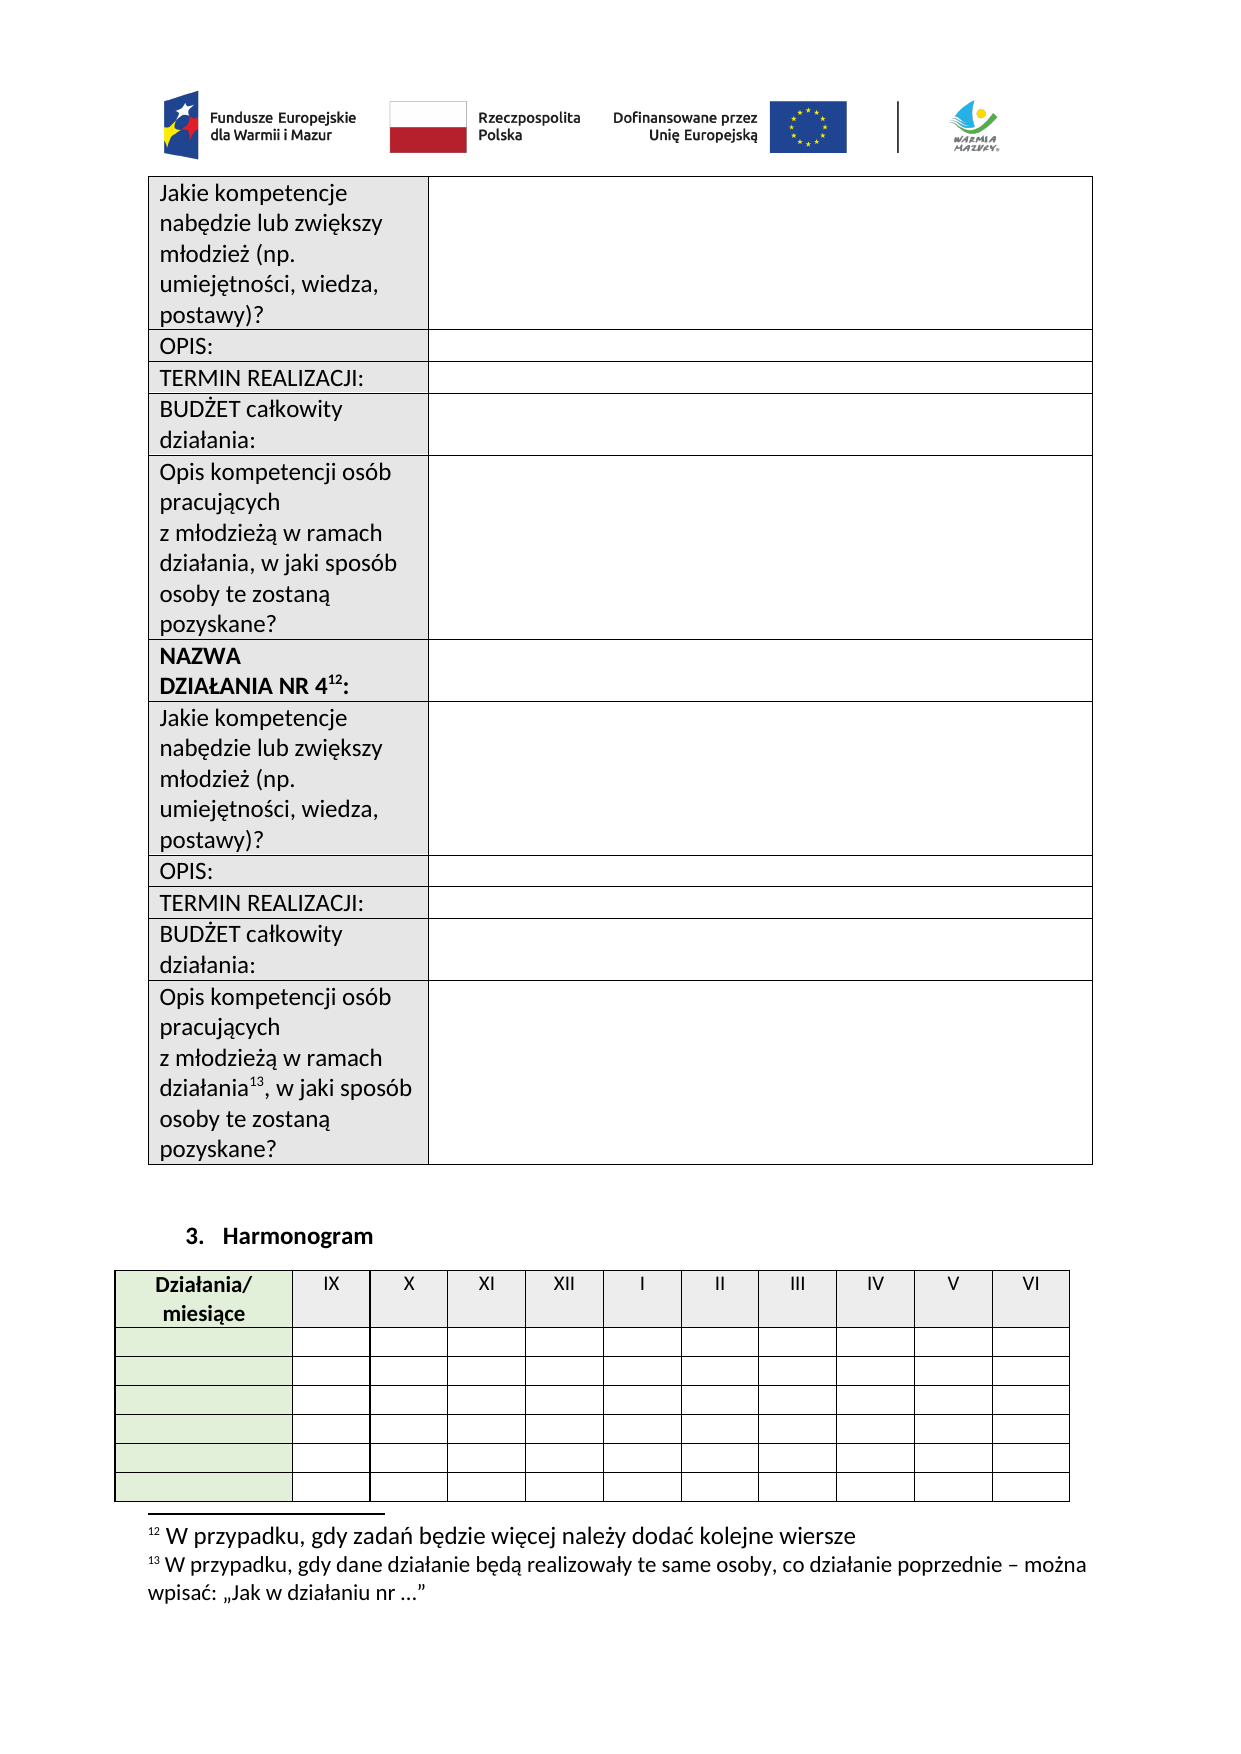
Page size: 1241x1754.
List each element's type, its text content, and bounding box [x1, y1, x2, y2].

table_cell NAZWA DZIAŁANIA NR 4: [149, 640, 428, 701]
table_cell [293, 1473, 369, 1501]
table_cell [604, 1386, 681, 1414]
table_cell [371, 1415, 447, 1443]
table_cell [915, 1444, 992, 1472]
table_cell [429, 856, 1092, 886]
table_header XII [526, 1271, 603, 1327]
table_cell [116, 1386, 292, 1414]
table_cell [993, 1357, 1069, 1385]
table_cell [429, 177, 1092, 329]
table_cell [682, 1328, 758, 1356]
table_cell Jakie kompetencje nabędzie lub zwiększy młodzież (np. umiejętności, wiedza, postawy)? [149, 177, 428, 329]
table_header II [682, 1271, 758, 1327]
table_cell [293, 1415, 369, 1443]
table_cell [448, 1328, 525, 1356]
table_cell [371, 1357, 447, 1385]
table_cell [915, 1473, 992, 1501]
table_cell [682, 1473, 758, 1501]
table_cell TERMIN REALIZACJI: [149, 887, 428, 918]
table_header XI [448, 1271, 525, 1327]
table_cell [429, 702, 1092, 854]
table_cell [429, 981, 1092, 1164]
table_cell [604, 1473, 681, 1501]
table_cell [837, 1328, 914, 1356]
table_cell [993, 1473, 1069, 1501]
table_cell [915, 1328, 992, 1356]
table_cell [526, 1444, 603, 1472]
table_cell [371, 1386, 447, 1414]
table_cell [759, 1415, 836, 1443]
table_cell [448, 1357, 525, 1385]
table_cell [915, 1357, 992, 1385]
table_cell [371, 1444, 447, 1472]
table_cell Jakie kompetencje nabędzie lub zwiększy młodzież (np. umiejętności, wiedza, postawy)? [149, 702, 428, 854]
table_cell [448, 1444, 525, 1472]
table_cell [837, 1357, 914, 1385]
table_cell [371, 1328, 447, 1356]
table_cell [448, 1473, 525, 1501]
table_cell [371, 1473, 447, 1501]
table_cell [993, 1328, 1069, 1356]
table_header V [915, 1271, 992, 1327]
table_cell [759, 1473, 836, 1501]
list Harmonogram [185, 1220, 1093, 1251]
table_cell [116, 1473, 292, 1501]
table_cell [915, 1415, 992, 1443]
table_cell [448, 1386, 525, 1414]
table_cell [993, 1386, 1069, 1414]
table_cell [759, 1328, 836, 1356]
table_cell Opis kompetencji osób pracujących z młodzieżą w ramach działania, w jaki sposób osoby te zostaną pozyskane? [149, 981, 428, 1164]
table_cell [837, 1473, 914, 1501]
table_cell [429, 640, 1092, 701]
table_cell [759, 1357, 836, 1385]
table_cell [682, 1444, 758, 1472]
table_cell BUDŻET całkowity działania: [149, 394, 428, 454]
table_cell [116, 1328, 292, 1356]
table_cell [116, 1415, 292, 1443]
table_cell [526, 1415, 603, 1443]
table_cell [429, 362, 1092, 392]
table_cell [293, 1386, 369, 1414]
table_cell [915, 1386, 992, 1414]
table_cell [429, 919, 1092, 980]
table_cell [604, 1415, 681, 1443]
table_cell TERMIN REALIZACJI: [149, 362, 428, 392]
table_cell [993, 1415, 1069, 1443]
table_header IV [837, 1271, 914, 1327]
table_cell OPIS: [149, 856, 428, 886]
table_cell [429, 456, 1092, 639]
picture [147, 73, 1093, 176]
table_cell [682, 1415, 758, 1443]
table_header X [371, 1271, 447, 1327]
table_cell [759, 1386, 836, 1414]
table_cell [682, 1357, 758, 1385]
table_cell [837, 1415, 914, 1443]
table_cell [526, 1386, 603, 1414]
table_cell [604, 1444, 681, 1472]
table_cell [429, 887, 1092, 918]
table_cell [837, 1386, 914, 1414]
table_cell [293, 1357, 369, 1385]
table_header Działania/ miesiące [116, 1271, 292, 1327]
table_cell [293, 1328, 369, 1356]
table_header I [604, 1271, 681, 1327]
table_cell [837, 1444, 914, 1472]
table_cell [429, 394, 1092, 454]
table_cell [429, 330, 1092, 361]
table_cell [759, 1444, 836, 1472]
table_cell [116, 1444, 292, 1472]
table_cell Opis kompetencji osób pracujących z młodzieżą w ramach działania, w jaki sposób osoby te zostaną pozyskane? [149, 456, 428, 639]
table_cell OPIS: [149, 330, 428, 361]
table_cell [526, 1357, 603, 1385]
table_cell [526, 1473, 603, 1501]
table_header VI [993, 1271, 1069, 1327]
table_cell [448, 1415, 525, 1443]
table_header III [759, 1271, 836, 1327]
table_cell [604, 1357, 681, 1385]
table_cell [993, 1444, 1069, 1472]
table_cell [526, 1328, 603, 1356]
table_cell [293, 1444, 369, 1472]
table_cell [116, 1357, 292, 1385]
table_cell [604, 1328, 681, 1356]
table_cell [682, 1386, 758, 1414]
table_cell BUDŻET całkowity działania: [149, 919, 428, 980]
table_header IX [293, 1271, 369, 1327]
